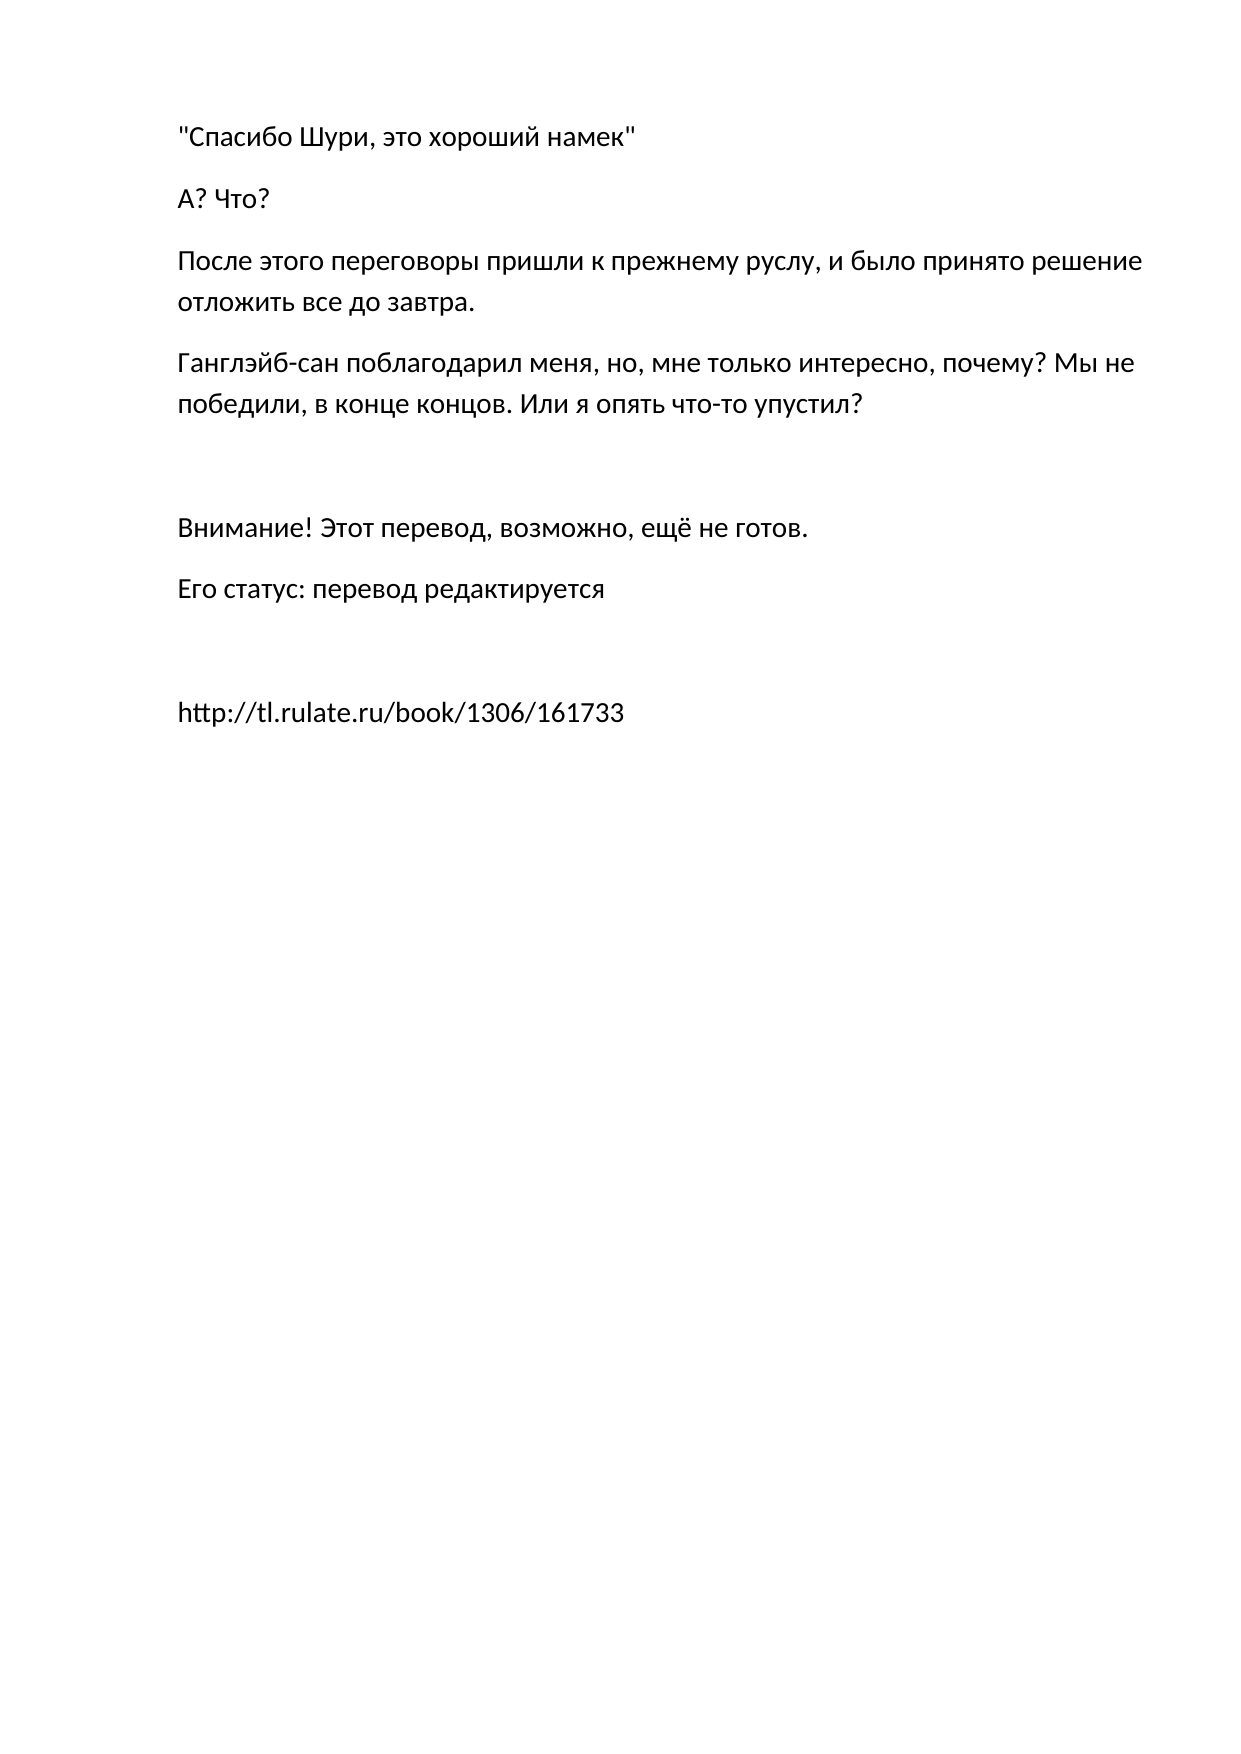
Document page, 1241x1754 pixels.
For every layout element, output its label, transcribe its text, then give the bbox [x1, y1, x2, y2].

text Его статус: перевод редактируется [177, 571, 1152, 606]
text А? Что? [177, 180, 1152, 216]
text Внимание! Этот перевод, возможно, ещё не готов. [177, 509, 1152, 544]
text После этого переговоры пришли к прежнему руслу, и было принято решение отложить все до завтра. [177, 242, 1152, 318]
text "Спасибо Шури, это хороший намек" [177, 118, 1152, 154]
text http://tl.rulate.ru/book/1306/161733 [177, 694, 1152, 730]
text Ганглэйб-сан поблагодарил меня, но, мне только интересно, почему? Мы не победили, в конце концов. Или я опять что-то упустил? [177, 344, 1152, 421]
